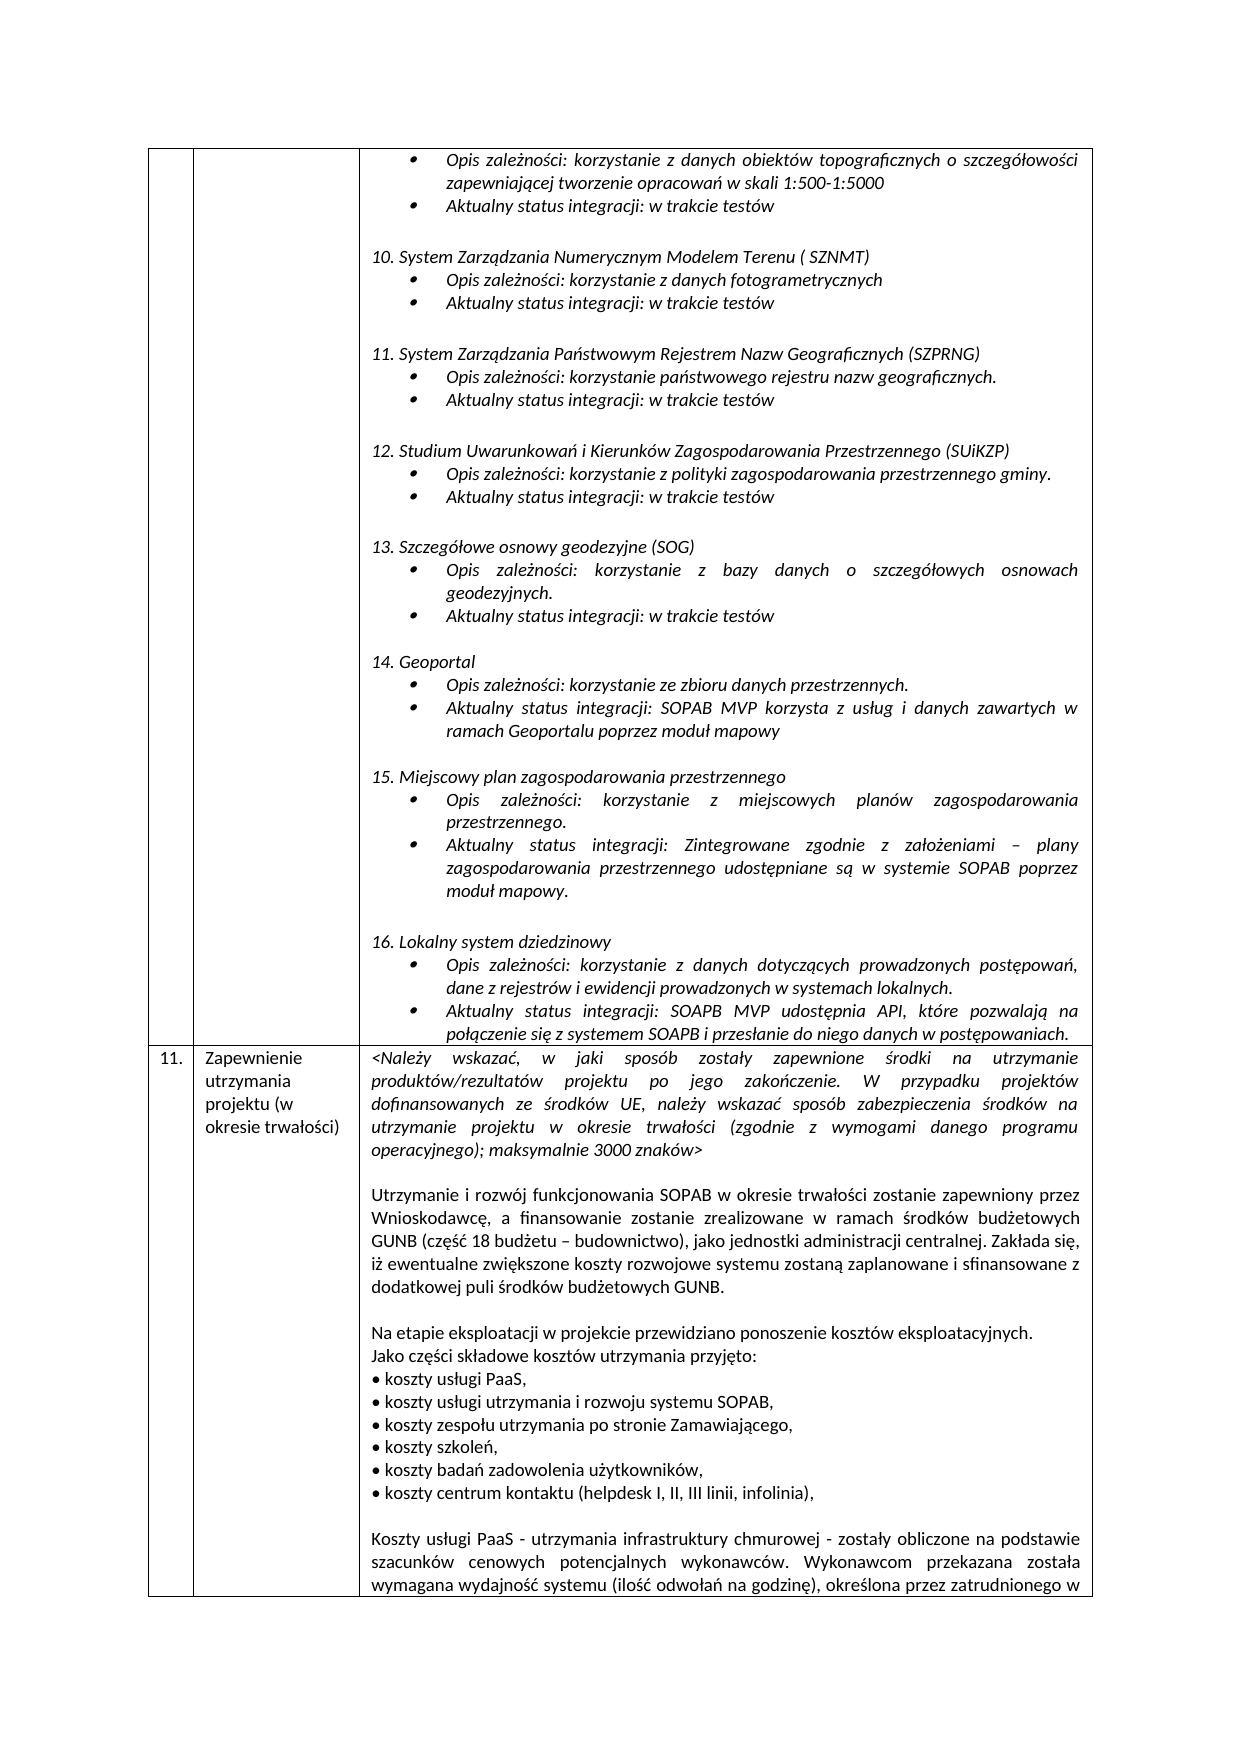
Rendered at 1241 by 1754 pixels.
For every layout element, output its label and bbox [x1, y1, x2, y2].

table_cell [360, 1046, 1092, 1596]
table_cell [194, 1046, 359, 1596]
table_cell [149, 149, 193, 1045]
table_cell [149, 1046, 193, 1596]
table_cell [360, 149, 1092, 1045]
table_cell [194, 149, 359, 1045]
